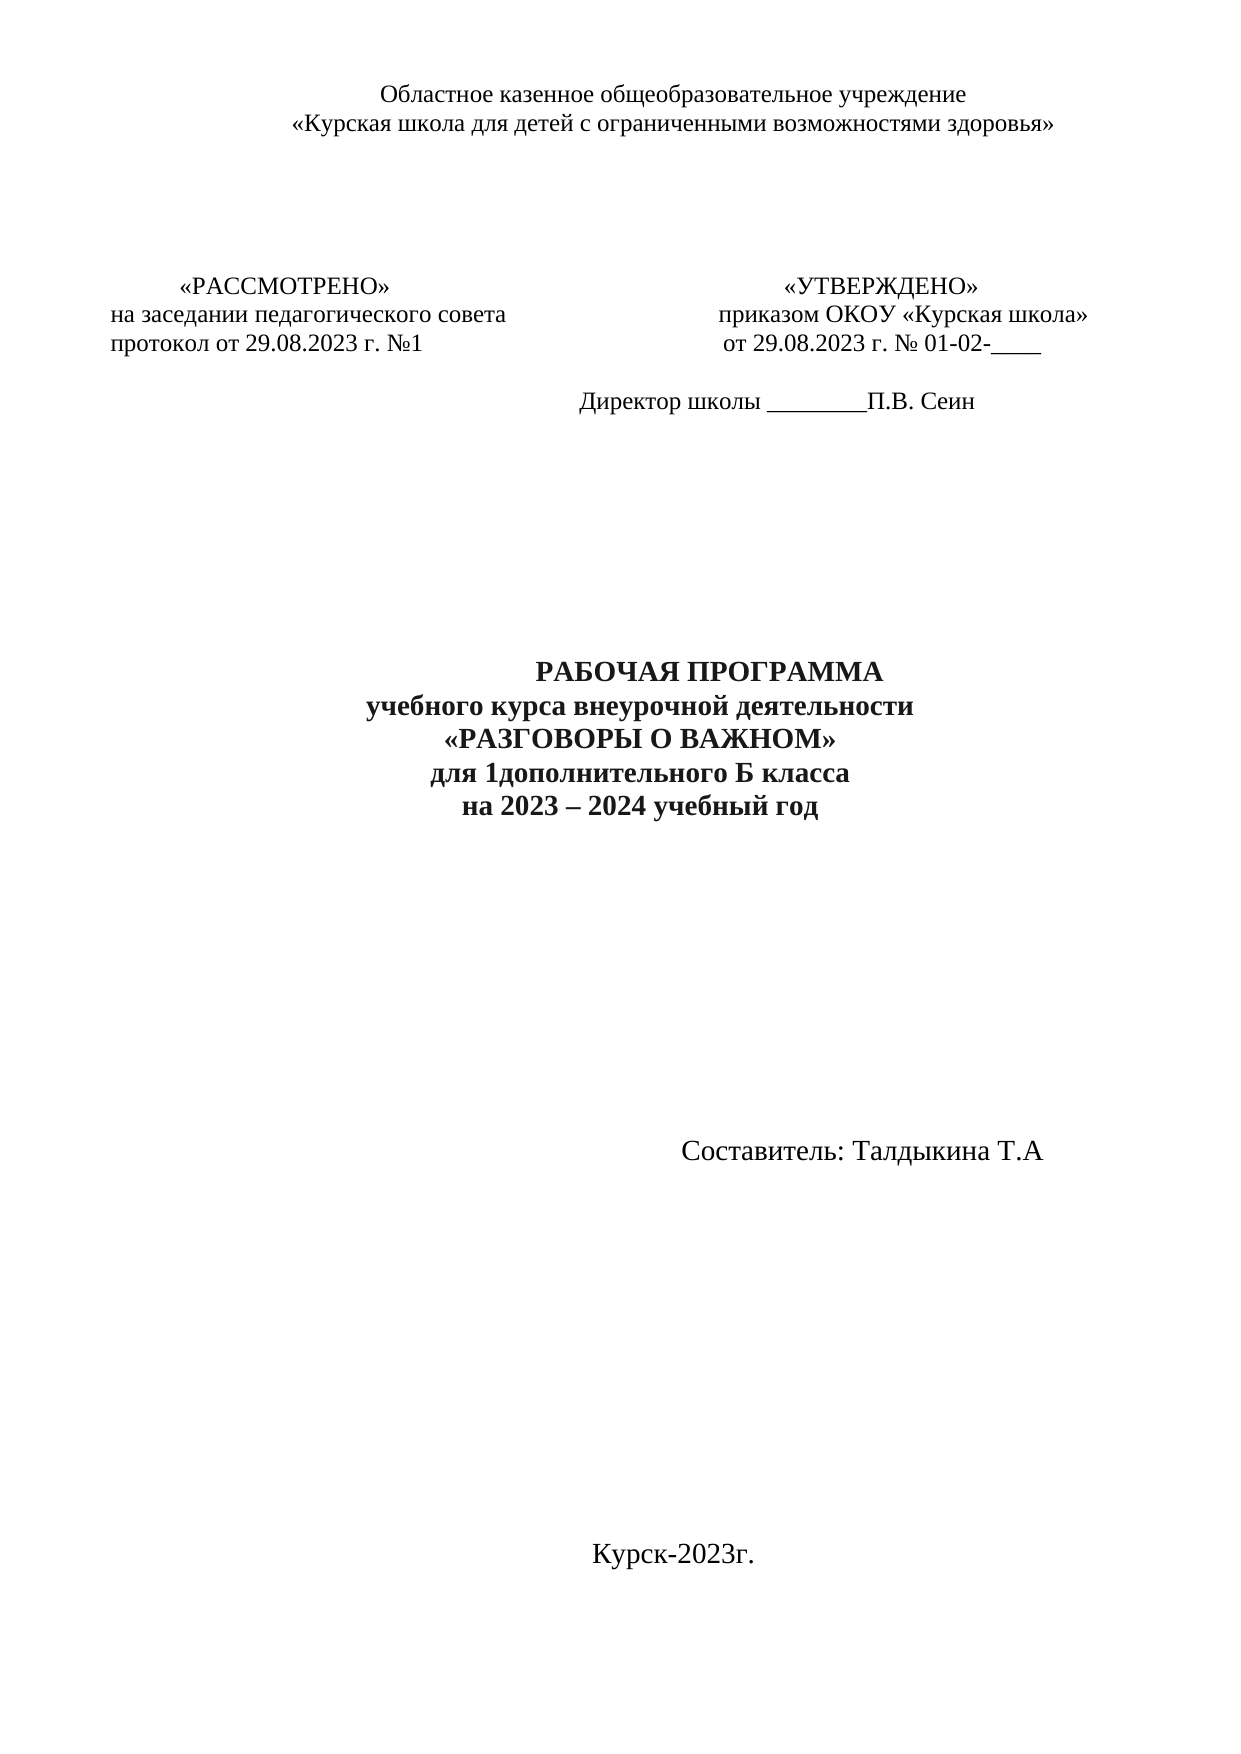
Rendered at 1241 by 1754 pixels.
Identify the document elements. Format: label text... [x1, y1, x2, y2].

text «Курская школа для детей с ограниченными возможностями здоровья» [104, 108, 1167, 137]
text протокол от 29.08.2023 г. №1 от 29.08.2023 г. № 01-02-____ [104, 328, 1167, 357]
text Областное казенное общеобразовательное учреждение [104, 79, 1167, 108]
text РАБОЧАЯ ПРОГРАММА [113, 654, 1167, 688]
text Директор школы ________П.В. Сеин [104, 386, 1167, 414]
text Курск-2023г. [104, 1536, 1167, 1569]
text на заседании педагогического совета приказом ОКОУ «Курская школа» [104, 299, 1167, 328]
text учебного курса внеурочной деятельности [113, 688, 1167, 721]
text «РАССМОТРЕНО» «УТВЕРЖДЕНО» [104, 271, 1167, 299]
text на 2023 – 2024 учебный год [113, 788, 1167, 822]
text для 1дополнительного Б класса [113, 755, 1167, 788]
text Составитель: Талдыкина Т.А [104, 1133, 1167, 1167]
text «РАЗГОВОРЫ О ВАЖНОМ» [113, 721, 1167, 755]
